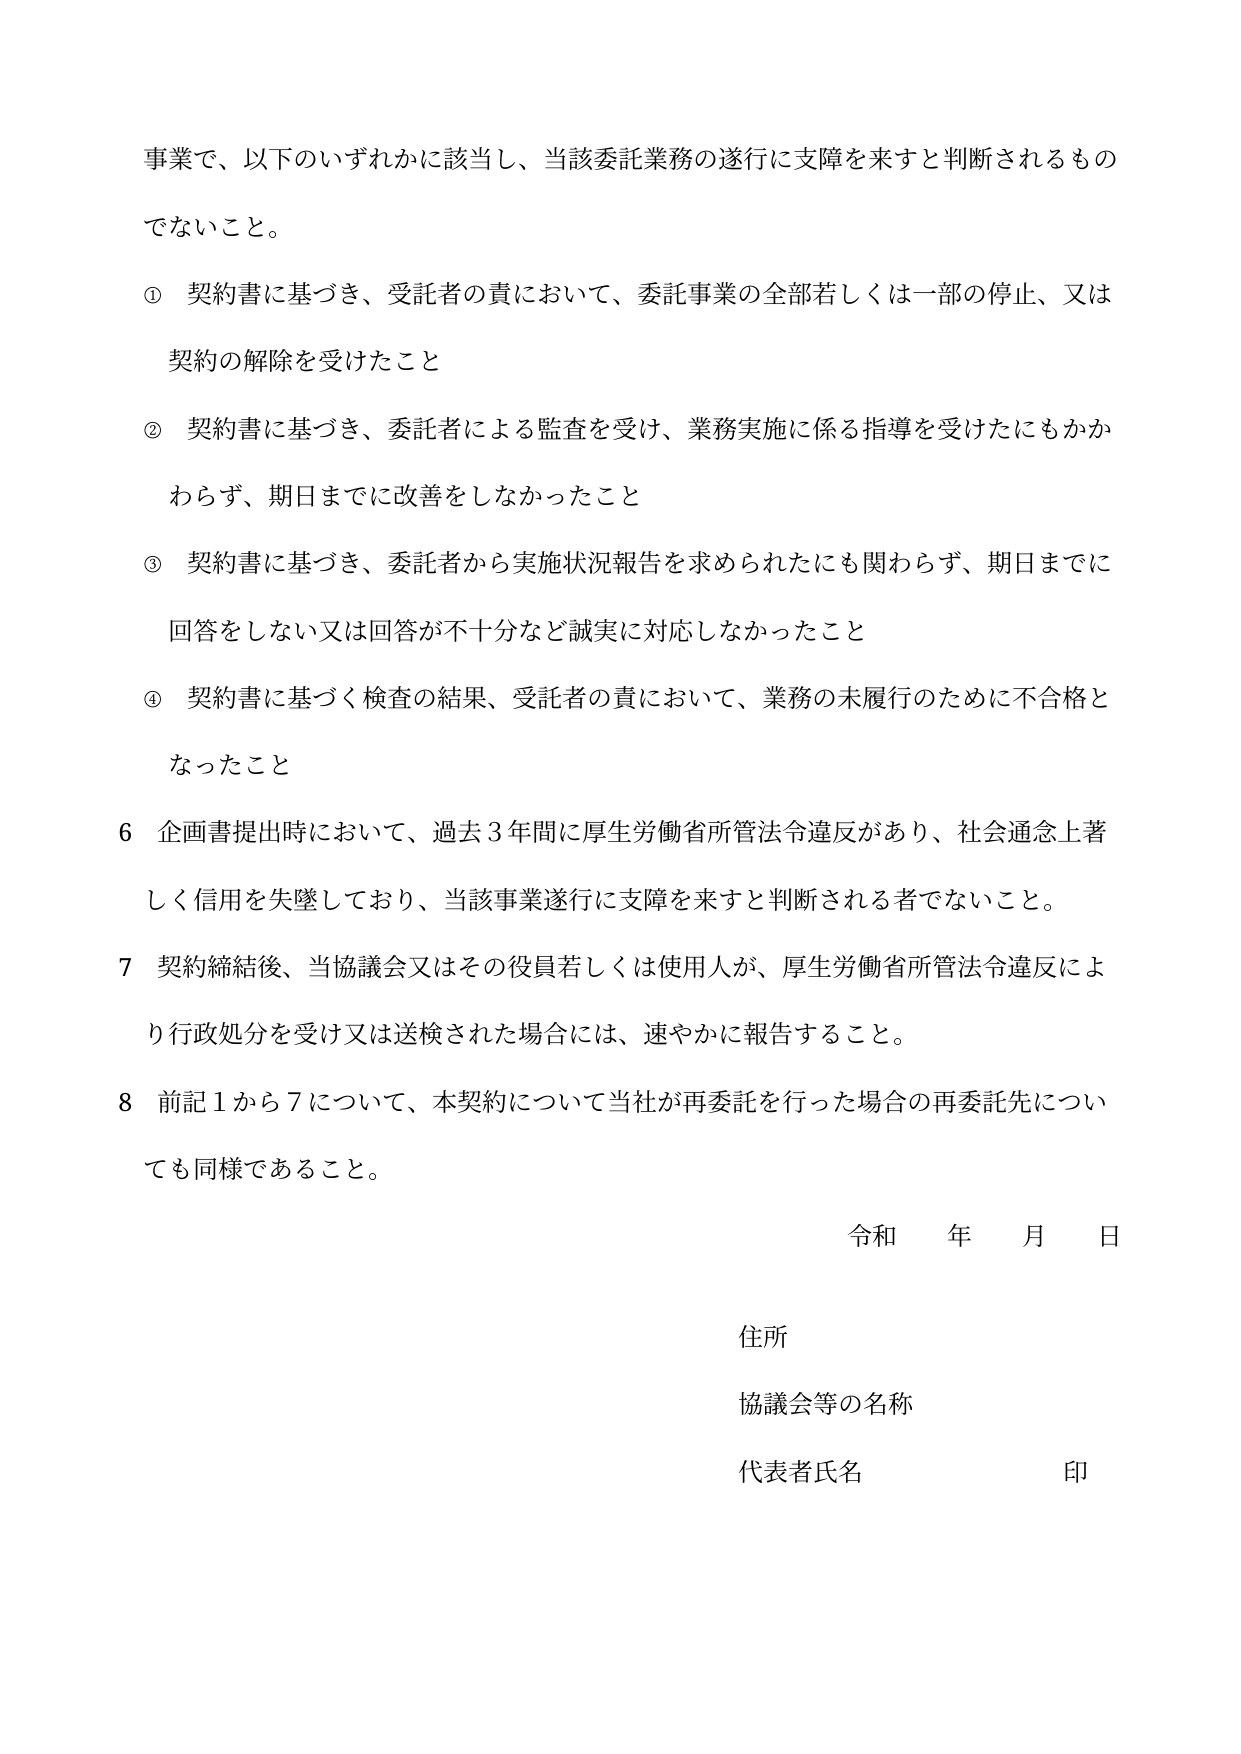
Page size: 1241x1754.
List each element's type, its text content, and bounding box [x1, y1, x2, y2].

text 7 契約締結後、当協議会又はその役員若しくは使用人が、厚生労働省所管法令違反により行政処分を受け又は送検された場合には、速やかに報告すること。 [118, 932, 1122, 1067]
text ④ 契約書に基づく検査の結果、受託者の責において、業務の未履行のために不合格となったこと [143, 663, 1122, 797]
text ② 契約書に基づき、委託者による監査を受け、業務実施に係る指導を受けたにもかかわらず、期日までに改善をしなかったこと [143, 394, 1122, 528]
text 8 前記１から７について、本契約について当社が再委託を行った場合の再委託先についても同様であること。 [118, 1067, 1122, 1201]
text 令和 年 月 日 [118, 1201, 1122, 1268]
text ③ 契約書に基づき、委託者から実施状況報告を求められたにも関わらず、期日までに回答をしない又は回答が不十分など誠実に対応しなかったこと [143, 528, 1122, 663]
text 協議会等の名称 [118, 1369, 1122, 1437]
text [118, 124, 1122, 259]
text ① 契約書に基づき、受託者の責において、委託事業の全部若しくは一部の停止、又は契約の解除を受けたこと [143, 259, 1122, 394]
text 住所 [118, 1302, 1122, 1369]
text 6 企画書提出時において、過去３年間に厚生労働省所管法令違反があり、社会通念上著しく信用を失墜しており、当該事業遂行に支障を来すと判断される者でないこと。 [118, 797, 1122, 932]
text 代表者氏名 印 [118, 1437, 1122, 1504]
